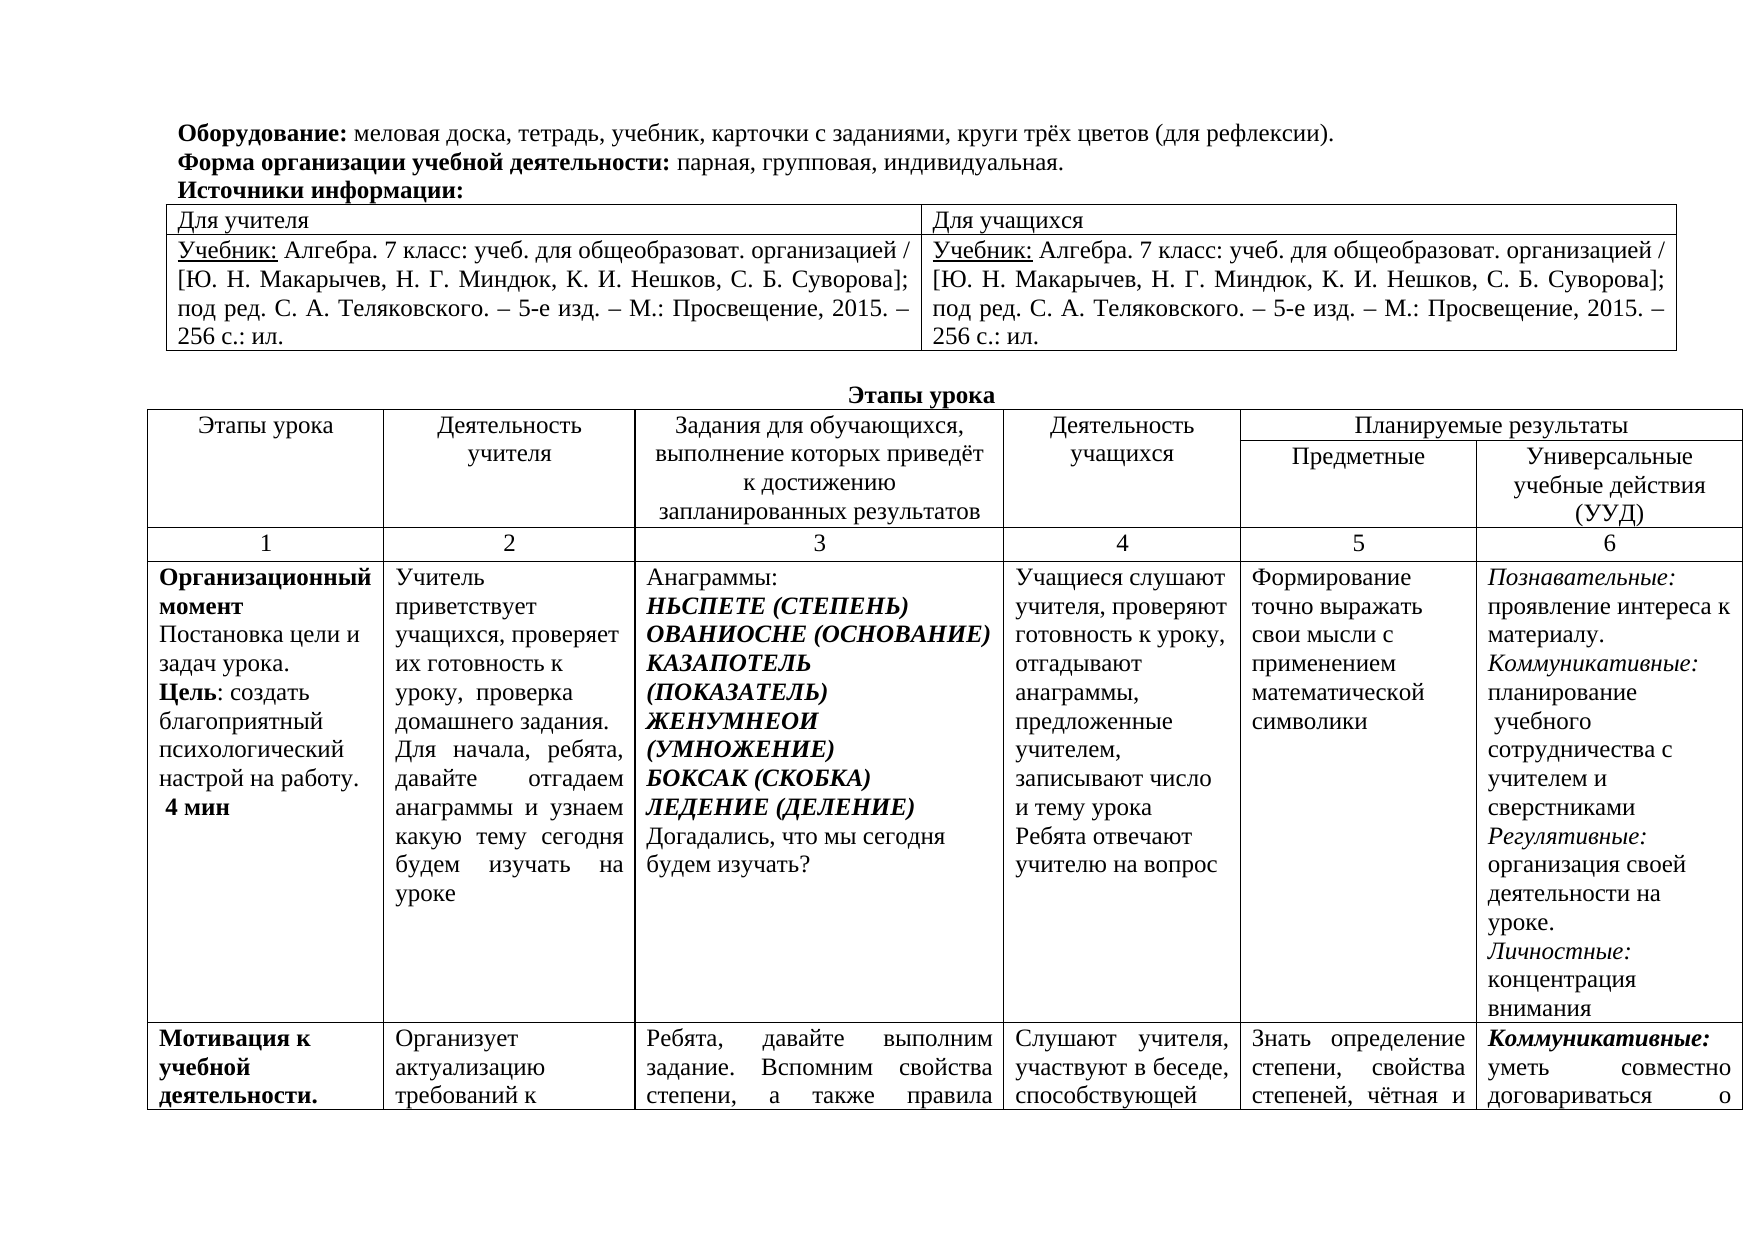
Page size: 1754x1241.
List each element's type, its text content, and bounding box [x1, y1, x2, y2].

subtitle Этапы урока [177, 380, 1665, 409]
table_cell 4 [1004, 528, 1240, 561]
table_cell Анаграммы: НЬСПЕТЕ (СТЕПЕНЬ) ОВАНИОСНЕ (ОСНОВАНИЕ) КАЗАПОТЕЛЬ (ПОКАЗАТЕЛЬ) ЖЕНУМНЕОИ (УМНОЖЕНИЕ) БОКСАК (СКОБКА) ЛЕДЕНИЕ (ДЕЛЕНИЕ) Догадались, что мы сегодня будем изучать? [636, 562, 1003, 1022]
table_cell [148, 1023, 383, 1109]
table_cell 5 [1241, 528, 1476, 561]
table_cell 6 [1477, 528, 1742, 561]
table_cell 2 [384, 528, 634, 561]
table_cell Учащиеся слушают учителя, проверяют готовность к уроку, отгадывают анаграммы, предложенные учителем, записывают число и тему урока Ребята отвечают учителю на вопрос [1004, 562, 1240, 1022]
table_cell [384, 1023, 634, 1109]
table_cell Учебник: Алгебра. 7 класс: учеб. для общеобразоват. организацией / [Ю. Н. Макарычев, Н. Г. Миндюк, К. И. Нешков, С. Б. Суворова]; под ред. С. А. Теляковского. – 5-е изд. – М.: Просвещение, 2015. – 256 с.: ил. [167, 235, 921, 350]
table_header Для учащихся [922, 205, 1676, 234]
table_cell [1241, 1023, 1476, 1109]
text Оборудование: меловая доска, тетрадь, учебник, карточки с заданиями, круги трёх цветов (для рефлексии). [177, 118, 1665, 147]
table_header Задания для обучающихся, выполнение которых приведёт к достижению запланированных результатов [636, 410, 1003, 527]
text Форма организации учебной деятельности: парная, групповая, индивидуальная. [177, 147, 1665, 176]
table_cell Познавательные: проявление интереса к материалу. Коммуникативные: планирование учебного сотрудничества с учителем и сверстниками Регулятивные: организация своей деятельности на уроке. Личностные: концентрация внимания [1477, 562, 1742, 1022]
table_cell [1477, 1023, 1742, 1109]
table_header Деятельность учителя [384, 410, 634, 527]
table_header Для учителя [167, 205, 921, 234]
table_cell Универсальные учебные действия (УУД) [1477, 441, 1742, 527]
table_cell 3 [636, 528, 1003, 561]
table_cell Организационный момент Постановка цели и задач урока. Цель: создать благоприятный психологический настрой на работу. 4 мин [148, 562, 383, 1022]
table_cell Учитель приветствует учащихся, проверяет их готовность к уроку, проверка домашнего задания. Для начала, ребята, давайте отгадаем анаграммы и узнаем какую тему сегодня будем изучать на уроке [384, 562, 634, 1022]
table_header Этапы урока [148, 410, 383, 527]
table_cell Предметные [1241, 441, 1476, 527]
table_cell Формирование точно выражать свои мысли с применением математической символики [1241, 562, 1476, 1022]
table_header Планируемые результаты [1241, 410, 1742, 440]
text Источники информации: [177, 176, 1665, 204]
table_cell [1004, 1023, 1240, 1109]
table_header Деятельность учащихся [1004, 410, 1240, 527]
table_cell 1 [148, 528, 383, 561]
table_cell Учебник: Алгебра. 7 класс: учеб. для общеобразоват. организацией / [Ю. Н. Макарычев, Н. Г. Миндюк, К. И. Нешков, С. Б. Суворова]; под ред. С. А. Теляковского. – 5-е изд. – М.: Просвещение, 2015. – 256 с.: ил. [922, 235, 1676, 350]
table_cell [636, 1023, 1003, 1109]
